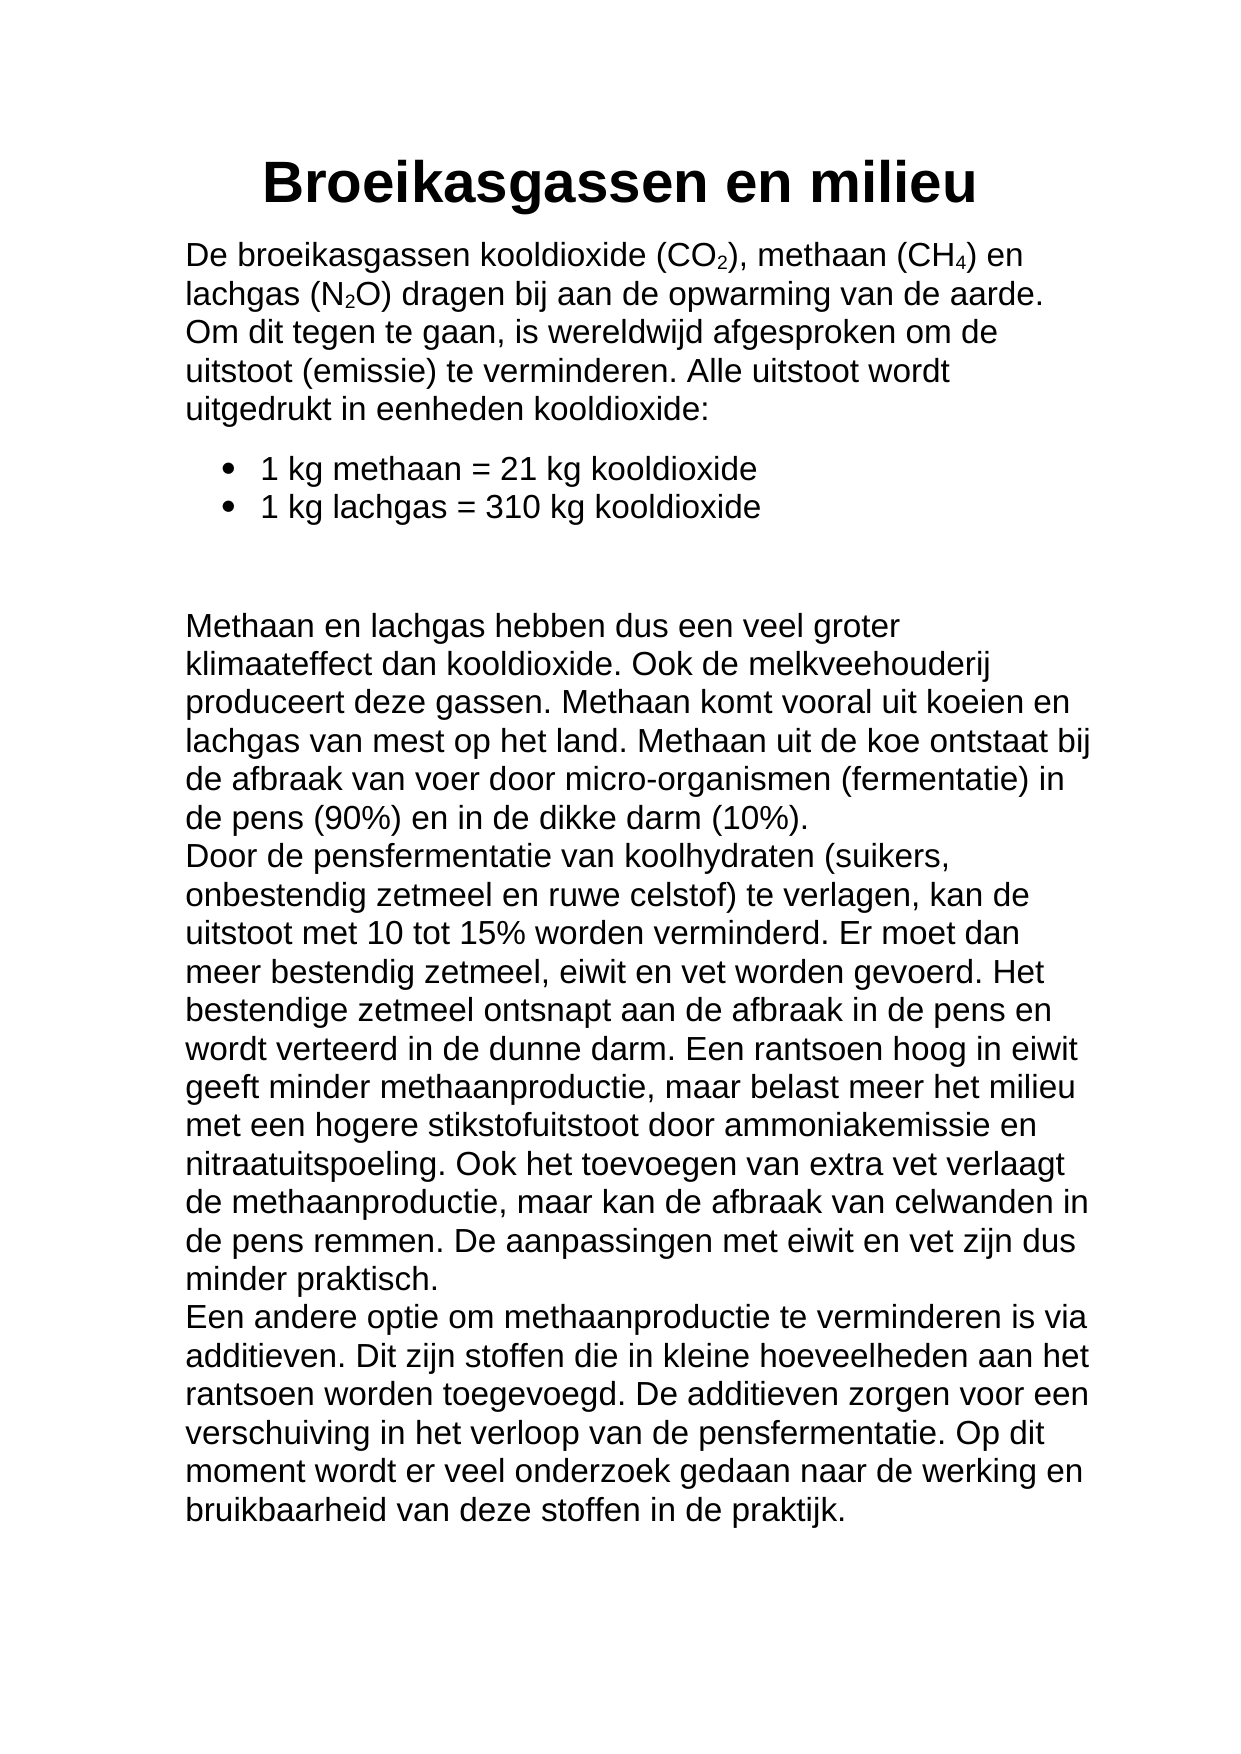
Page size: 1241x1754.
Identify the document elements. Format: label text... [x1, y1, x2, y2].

list 1 kg lachgas = 310 kg kooldioxide [223, 487, 1093, 526]
text De broeikasgassen kooldioxide (CO2), methaan (CH4) en lachgas (N2O) dragen bij aan de opwarming van de aarde. Om dit tegen te gaan, is wereldwijd afgesproken om de uitstoot (emissie) te verminderen. Alle uitstoot wordt uitgedrukt in eenheden kooldioxide: [185, 236, 1093, 428]
text Broeikasgassen en milieu [148, 148, 1093, 215]
text Methaan en lachgas hebben dus een veel groter klimaateffect dan kooldioxide. Ook de melkveehouderij produceert deze gassen. Methaan komt vooral uit koeien en lachgas van mest op het land. Methaan uit de koe ontstaat bij de afbraak van voer door micro-organismen (fermentatie) in de pens (90%) en in de dikke darm (10%). Door de pensfermentatie van koolhydraten (suikers, onbestendig zetmeel en ruwe celstof) te verlagen, kan de uitstoot met 10 tot 15% worden verminderd. Er moet dan meer bestendig zetmeel, eiwit en vet worden gevoerd. Het bestendige zetmeel ontsnapt aan de afbraak in de pens en wordt verteerd in de dunne darm. Een rantsoen hoog in eiwit geeft minder methaanproductie, maar belast meer het milieu met een hogere stikstofuitstoot door ammoniakemissie en nitraatuitspoeling. Ook het toevoegen van extra vet verlaagt de methaanproductie, maar kan de afbraak van celwanden in de pens remmen. De aanpassingen met eiwit en vet zijn dus minder praktisch. Een andere optie om methaanproductie te verminderen is via additieven. Dit zijn stoffen die in kleine hoeveelheden aan het rantsoen worden toegevoegd. De additieven zorgen voor een verschuiving in het verloop van de pensfermentatie. Op dit moment wordt er veel onderzoek gedaan naar de werking en bruikbaarheid van deze stoffen in de praktijk. [185, 606, 1093, 1528]
list 1 kg methaan = 21 kg kooldioxide [223, 448, 1093, 487]
